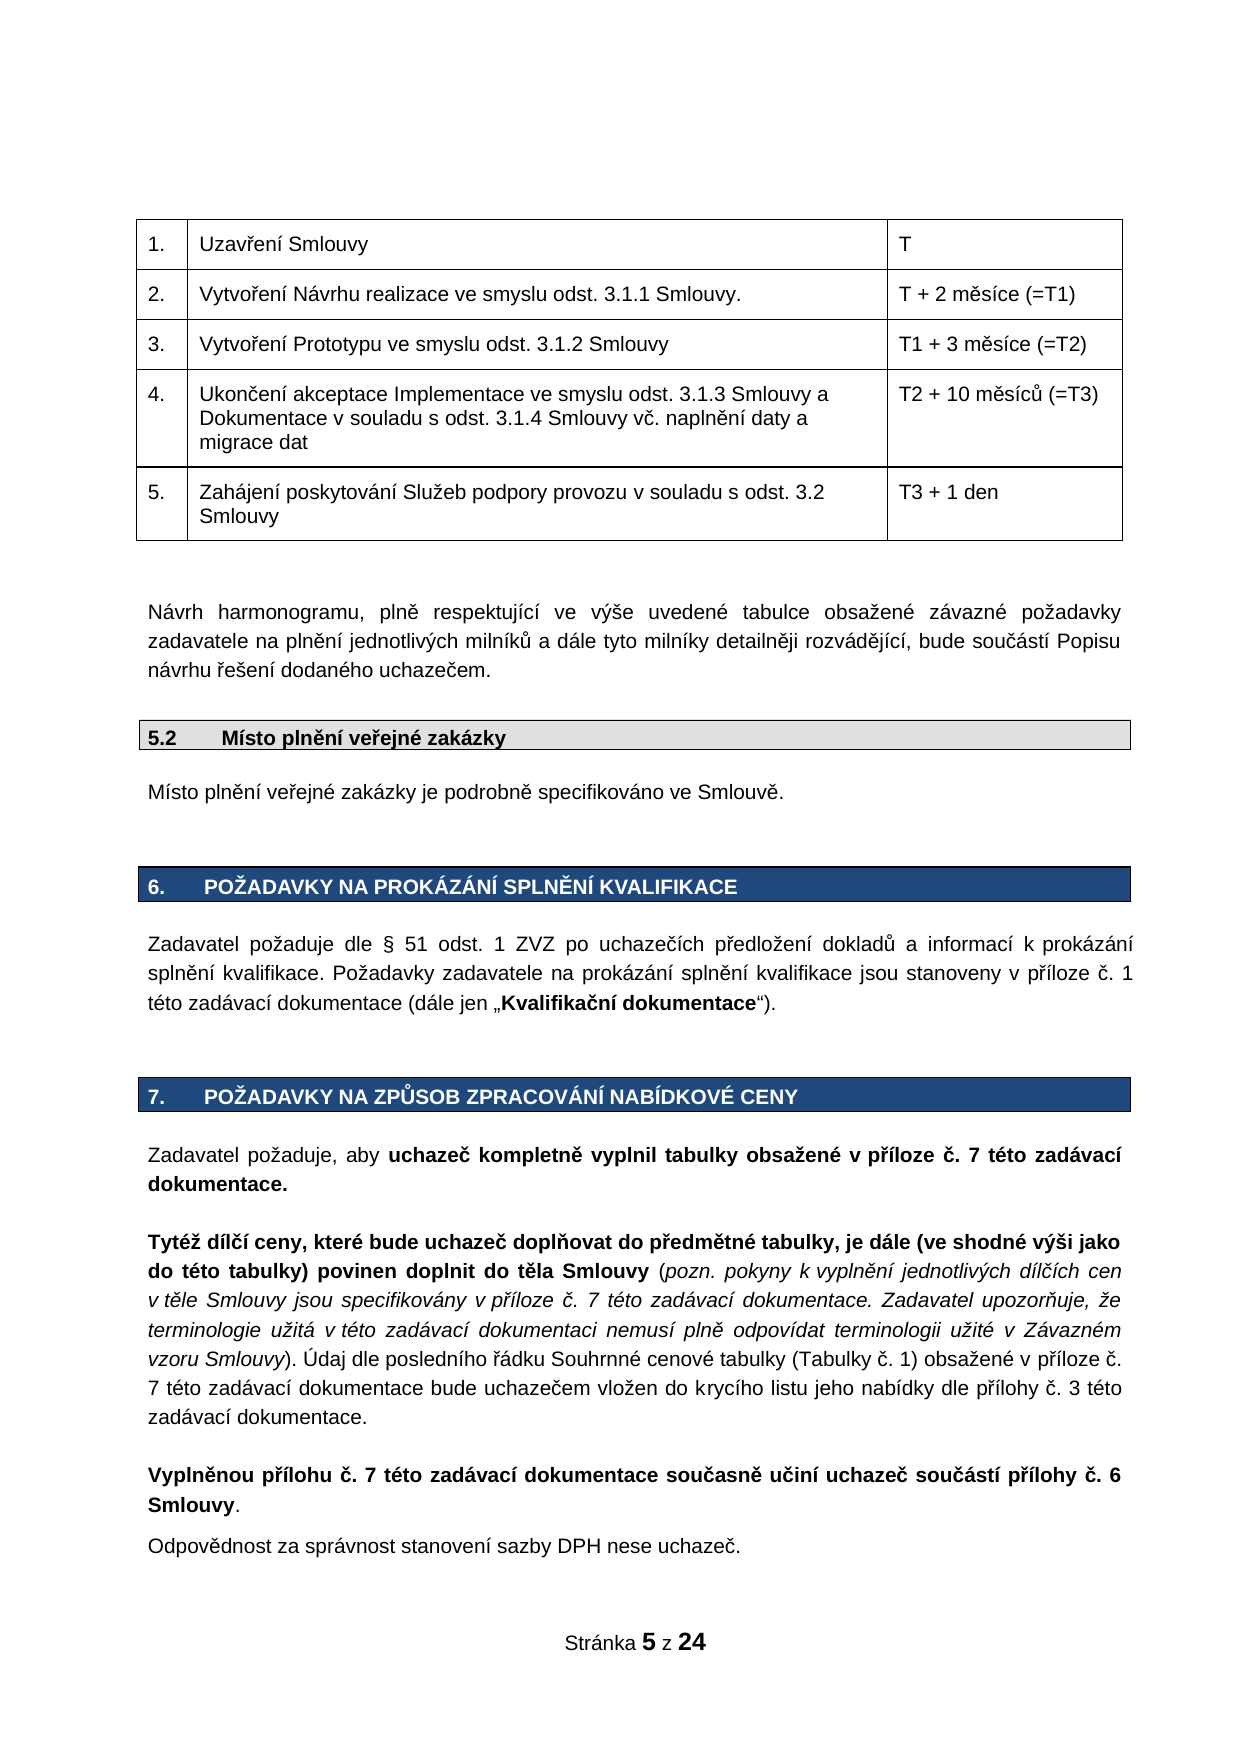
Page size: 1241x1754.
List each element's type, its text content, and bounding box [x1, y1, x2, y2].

table_cell T1 + 3 měsíce (=T2) [888, 320, 1122, 368]
table_cell Vytvoření Prototypu ve smyslu odst. 3.1.2 Smlouvy [188, 320, 887, 368]
text Tytéž dílčí ceny, které bude uchazeč doplňovat do předmětné tabulky, je dále (ve shodné výši jako do této tabulky) povinen doplnit do těla Smlouvy (pozn. pokyny k vyplnění jednotlivých dílčích cen v těle Smlouvy jsou specifikovány v příloze č. 7 této zadávací dokumentace. Zadavatel upozorňuje, že terminologie užitá v této zadávací dokumentaci nemusí plně odpovídat terminologii užité v Závazném vzoru Smlouvy). Údaj dle posledního řádku Souhrnné cenové tabulky (Tabulky č. 1) obsažené v příloze č. 7 této zadávací dokumentace bude uchazečem vložen do krycího listu jeho nabídky dle přílohy č. 3 této zadávací dokumentace. [148, 1225, 1122, 1429]
table_cell Ukončení akceptace Implementace ve smyslu odst. 3.1.3 Smlouvy a Dokumentace v souladu s odst. 3.1.4 Smlouvy vč. naplnění daty a migrace dat [188, 370, 887, 466]
table_cell 2. [137, 270, 187, 318]
table_cell Vytvoření Návrhu realizace ve smyslu odst. 3.1.1 Smlouvy. [188, 270, 887, 318]
table_cell T + 2 měsíce (=T1) [888, 270, 1122, 318]
text Návrh harmonogramu, plně respektující ve výše uvedené tabulce obsažené závazné požadavky zadavatele na plnění jednotlivých milníků a dále tyto milníky detailněji rozvádějící, bude součástí Popisu návrhu řešení dodaného uchazečem. [148, 594, 1122, 682]
table_cell T2 + 10 měsíců (=T3) [888, 370, 1122, 466]
table_cell 5. [137, 468, 187, 540]
table_cell T [888, 220, 1122, 268]
table_cell 1. [137, 220, 187, 268]
table_cell Zahájení poskytování Služeb podpory provozu v souladu s odst. 3.2 Smlouvy [188, 468, 887, 540]
table_cell Uzavření Smlouvy [188, 220, 887, 268]
subtitle POŽADAVKY NA PROKÁZÁNÍ SPLNĚNÍ KVALIFIKACE [139, 868, 1130, 901]
text Zadavatel požaduje, aby uchazeč kompletně vyplnil tabulky obsažené v příloze č. 7 této zadávací dokumentace. [148, 1137, 1122, 1196]
subtitle požadavky na Způsob zpracování nabídkové ceny [139, 1078, 1130, 1111]
table_cell T3 + 1 den [888, 468, 1122, 540]
text Vyplněnou přílohu č. 7 této zadávací dokumentace současně učiní uchazeč součástí přílohy č. 6 Smlouvy. [148, 1458, 1122, 1516]
text 5.2 Místo plnění veřejné zakázky [140, 721, 1130, 749]
table_cell 3. [137, 320, 187, 368]
table_cell 4. [137, 370, 187, 466]
text Zadavatel požaduje dle § 51 odst. 1 ZVZ po uchazečích předložení dokladů a informací k prokázání splnění kvalifikace. Požadavky zadavatele na prokázání splnění kvalifikace jsou stanoveny v příloze č. 1 této zadávací dokumentace (dále jen „Kvalifikační dokumentace“). [148, 927, 1133, 1014]
text Místo plnění veřejné zakázky je podrobně specifikováno ve Smlouvě. [148, 775, 1122, 804]
text Odpovědnost za správnost stanovení sazby DPH nese uchazeč. [148, 1529, 1122, 1558]
